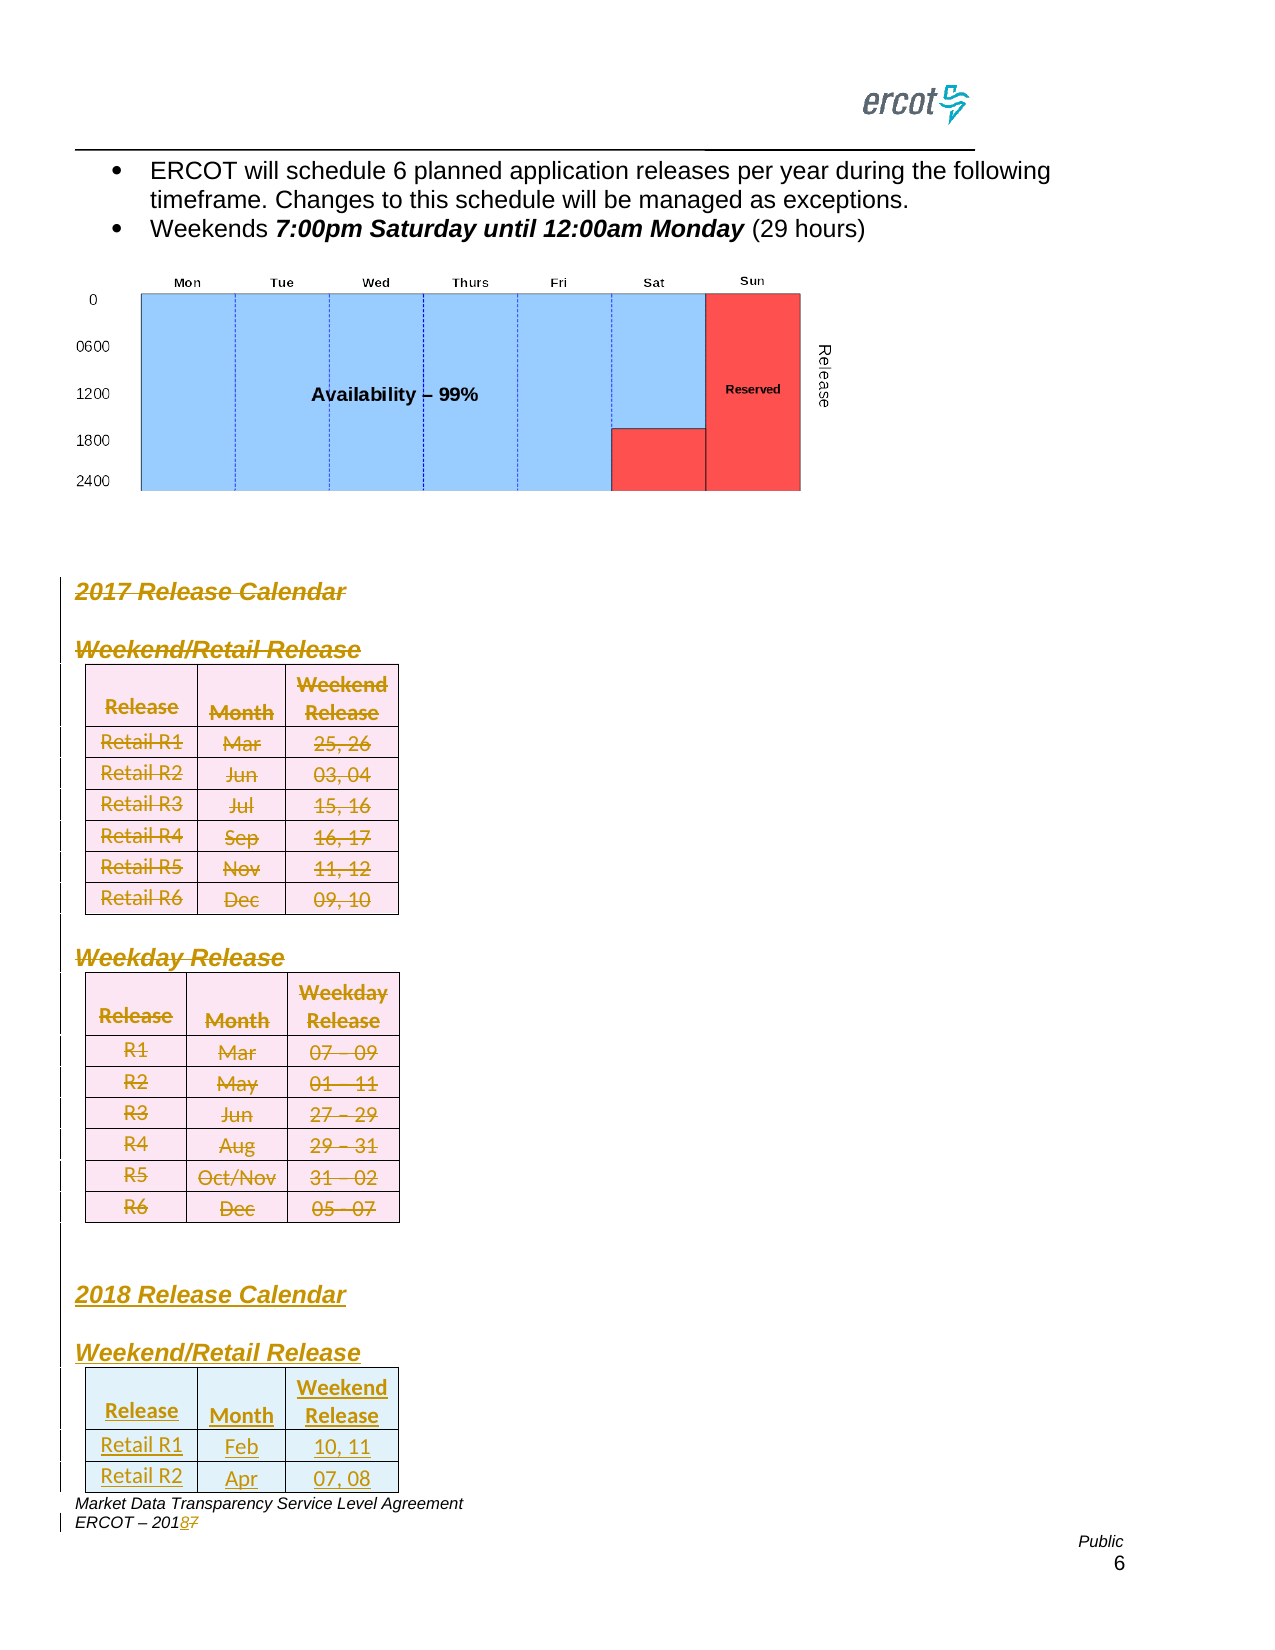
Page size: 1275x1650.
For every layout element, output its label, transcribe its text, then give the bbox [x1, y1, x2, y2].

list Weekends 7:00pm Saturday until 12:00am Monday (29 hours) [112, 214, 1125, 242]
list ERCOT will schedule 6 planned application releases per year during the following timeframe. Changes to this schedule will be managed as exceptions. [112, 156, 1125, 214]
picture [856, 75, 976, 135]
